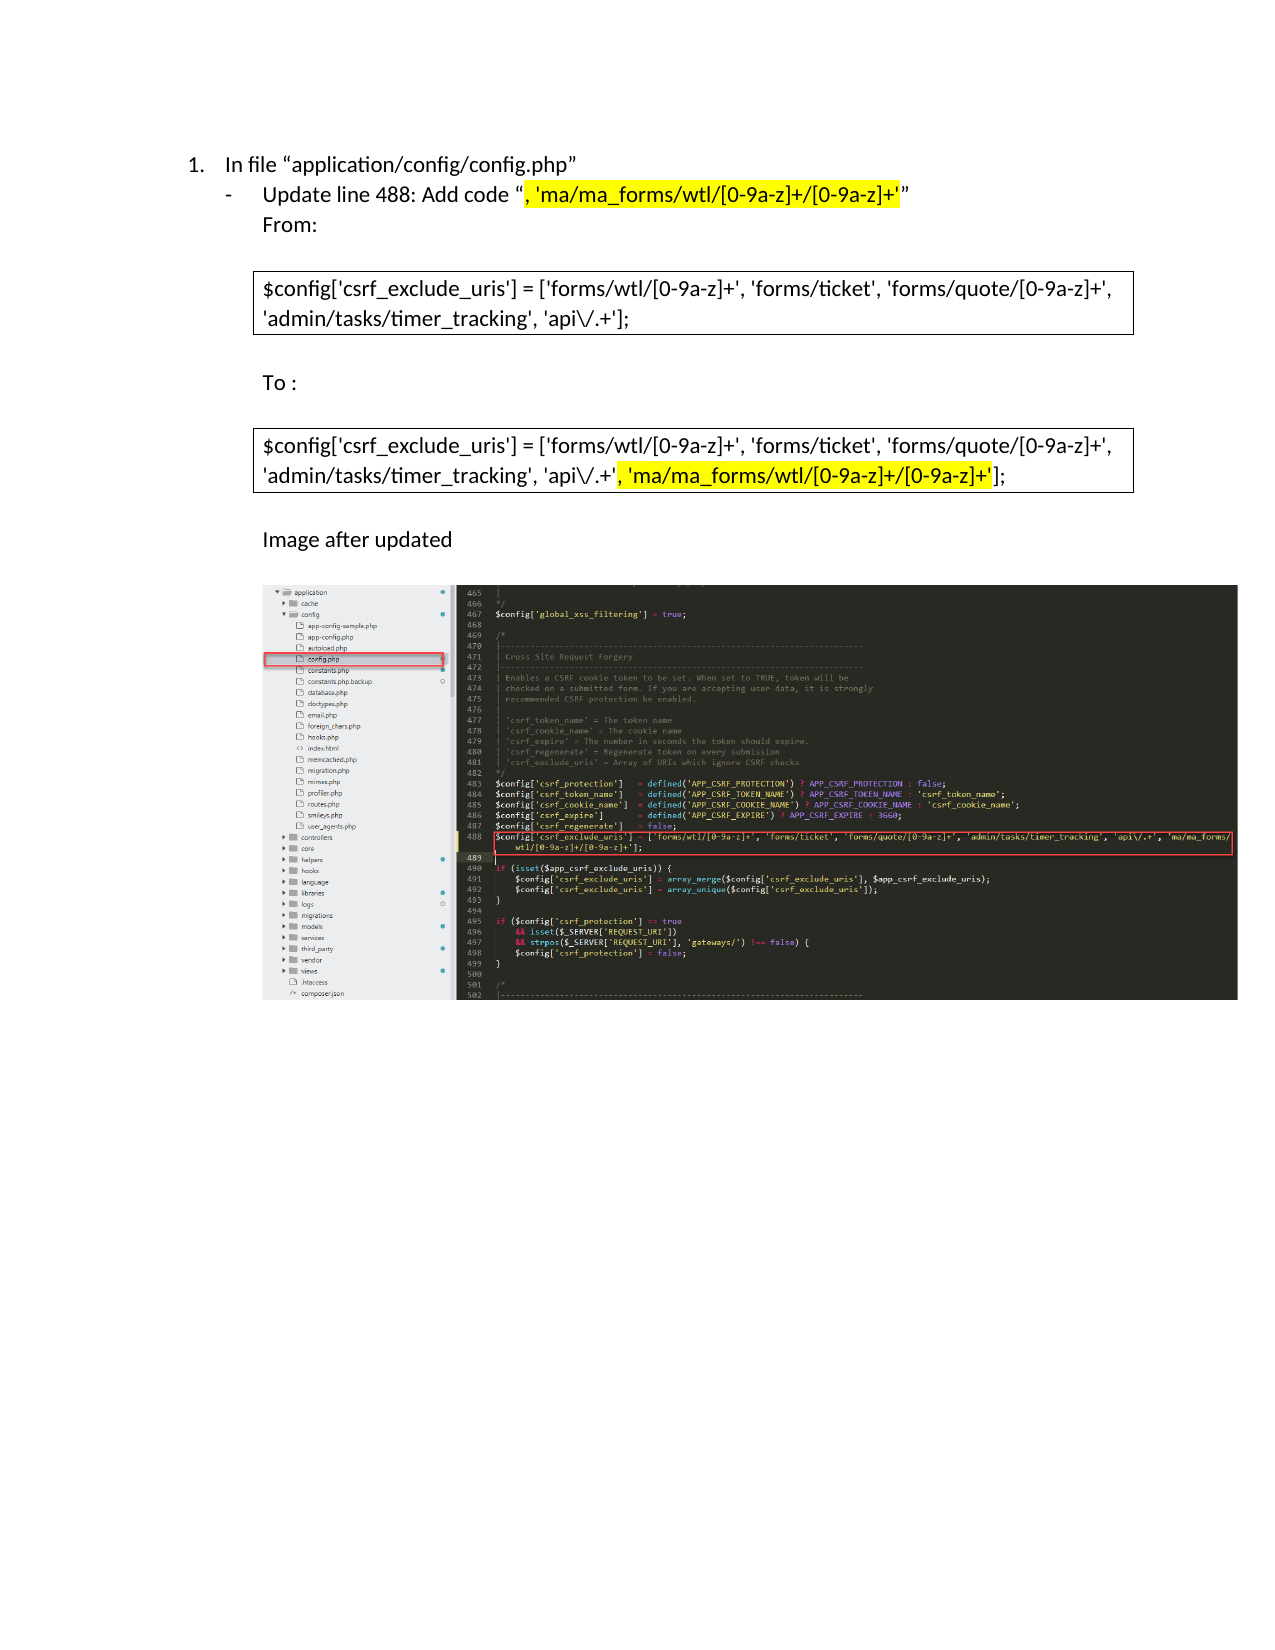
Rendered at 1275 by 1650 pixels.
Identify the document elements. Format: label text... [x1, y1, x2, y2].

list $config['csrf_exclude_uris'] = ['forms/wtl/[0-9a-z]+', 'forms/ticket', 'forms/quote/[0-9a-z]+', 'admin/tasks/timer_tracking', 'api\/.+', 'ma/ma_forms/wtl/[0-9a-z]+/[0-9a-z]+']; [254, 429, 1133, 492]
list Image after updated [262, 525, 1125, 553]
list In file “application/config/config.php” [187, 150, 1125, 178]
list $config['csrf_exclude_uris'] = ['forms/wtl/[0-9a-z]+', 'forms/ticket', 'forms/quote/[0-9a-z]+', 'admin/tasks/timer_tracking', 'api\/.+']; [254, 272, 1133, 334]
picture [262, 585, 1238, 1000]
list Update line 488: Add code “, 'ma/ma_forms/wtl/[0-9a-z]+/[0-9a-z]+'” [900, 180, 1125, 208]
list Update line 488: Add code “, 'ma/ma_forms/wtl/[0-9a-z]+/[0-9a-z]+'” [225, 180, 524, 208]
list From: [262, 210, 1125, 238]
list To : [262, 368, 1125, 396]
